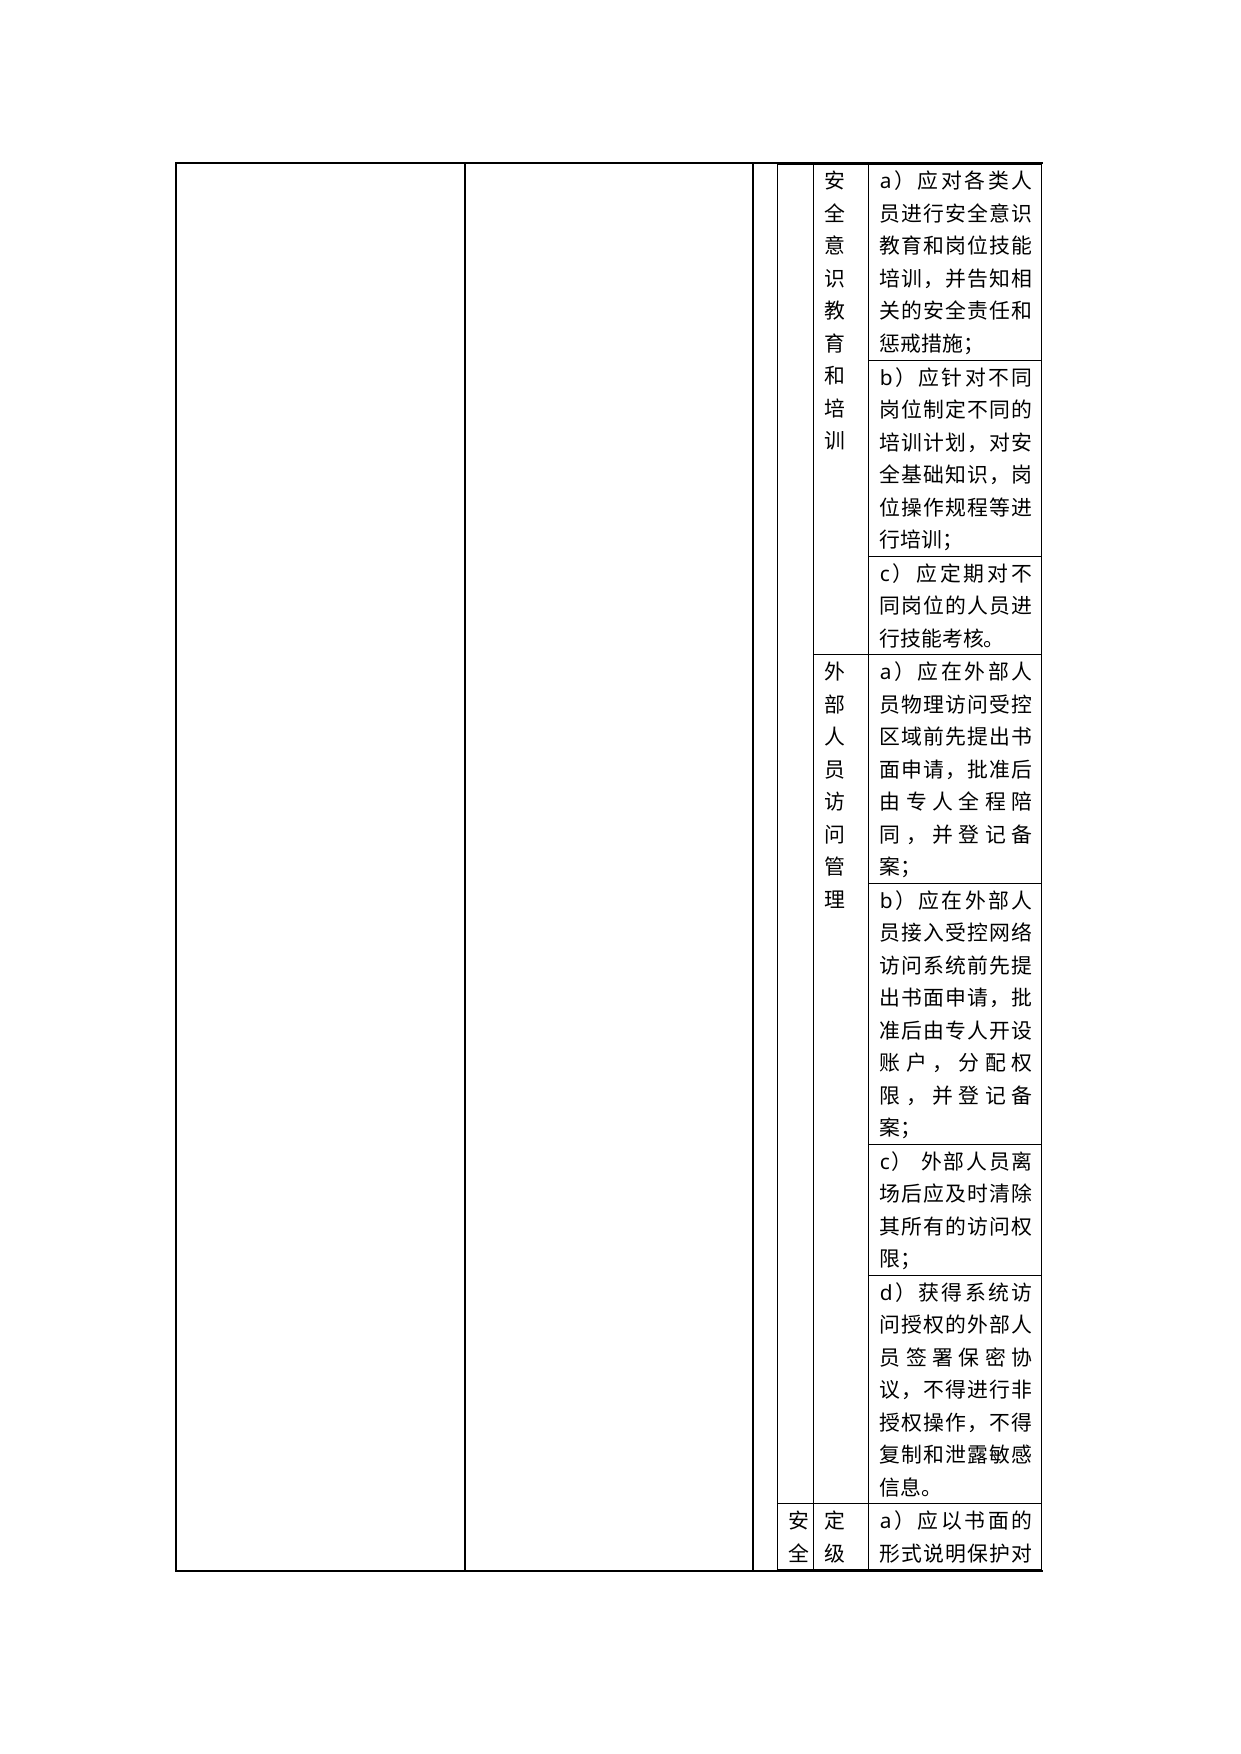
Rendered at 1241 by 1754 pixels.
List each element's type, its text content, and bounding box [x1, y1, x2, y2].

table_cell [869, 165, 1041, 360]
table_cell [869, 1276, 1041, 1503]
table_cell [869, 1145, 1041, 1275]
table_cell [466, 164, 752, 1570]
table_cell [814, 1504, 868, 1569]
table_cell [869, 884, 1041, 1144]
table_cell 1 [177, 164, 464, 1570]
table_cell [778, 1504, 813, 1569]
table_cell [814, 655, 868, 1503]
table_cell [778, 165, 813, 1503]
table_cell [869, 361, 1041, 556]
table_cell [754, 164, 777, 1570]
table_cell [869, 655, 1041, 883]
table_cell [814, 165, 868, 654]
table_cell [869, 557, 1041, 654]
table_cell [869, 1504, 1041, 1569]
